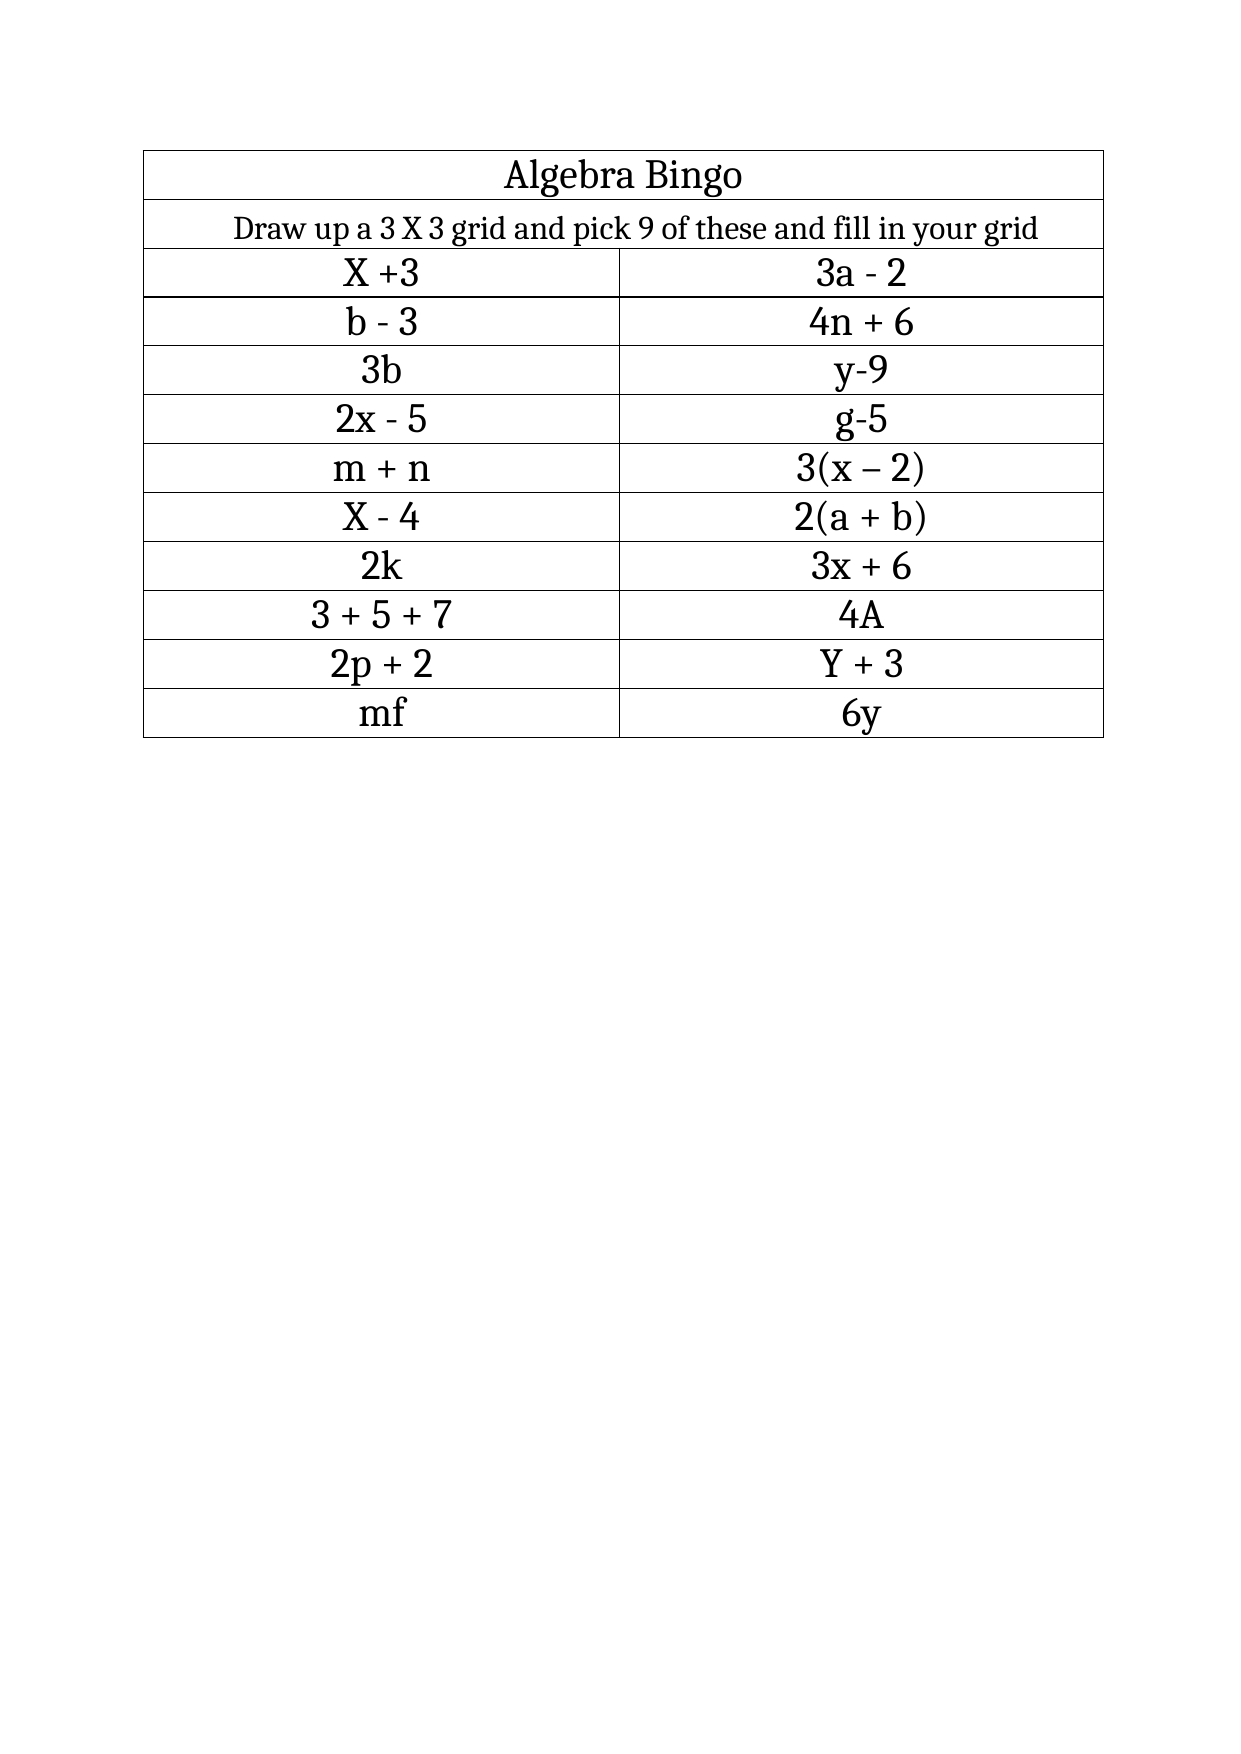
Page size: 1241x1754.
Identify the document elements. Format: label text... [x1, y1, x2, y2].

table_cell mf [144, 689, 619, 737]
table_cell X +3 [144, 249, 619, 296]
table_header Algebra Bingo [144, 151, 1103, 199]
table_cell X - 4 [144, 493, 619, 541]
table_cell 3b [144, 346, 619, 394]
table_cell m + n [144, 444, 619, 492]
table_cell 4n + 6 [620, 298, 1103, 345]
table_cell 3x + 6 [620, 542, 1103, 590]
table_cell g-5 [620, 395, 1103, 443]
table_cell 2(a + b) [620, 493, 1103, 541]
table_cell b - 3 [144, 298, 619, 345]
table_cell 2k [144, 542, 619, 590]
table_cell 3a - 2 [620, 249, 1103, 296]
table_cell 2p + 2 [144, 640, 619, 688]
table_cell 2x - 5 [144, 395, 619, 443]
table_cell 4A [620, 591, 1103, 639]
table_cell Draw up a 3 X 3 grid and pick 9 of these and fill in your grid [144, 200, 1103, 247]
table_cell 3 + 5 + 7 [144, 591, 619, 639]
table_cell 3(x – 2) [620, 444, 1103, 492]
table_cell 6y [620, 689, 1103, 737]
table_cell Y + 3 [620, 640, 1103, 688]
table_cell y-9 [620, 346, 1103, 394]
